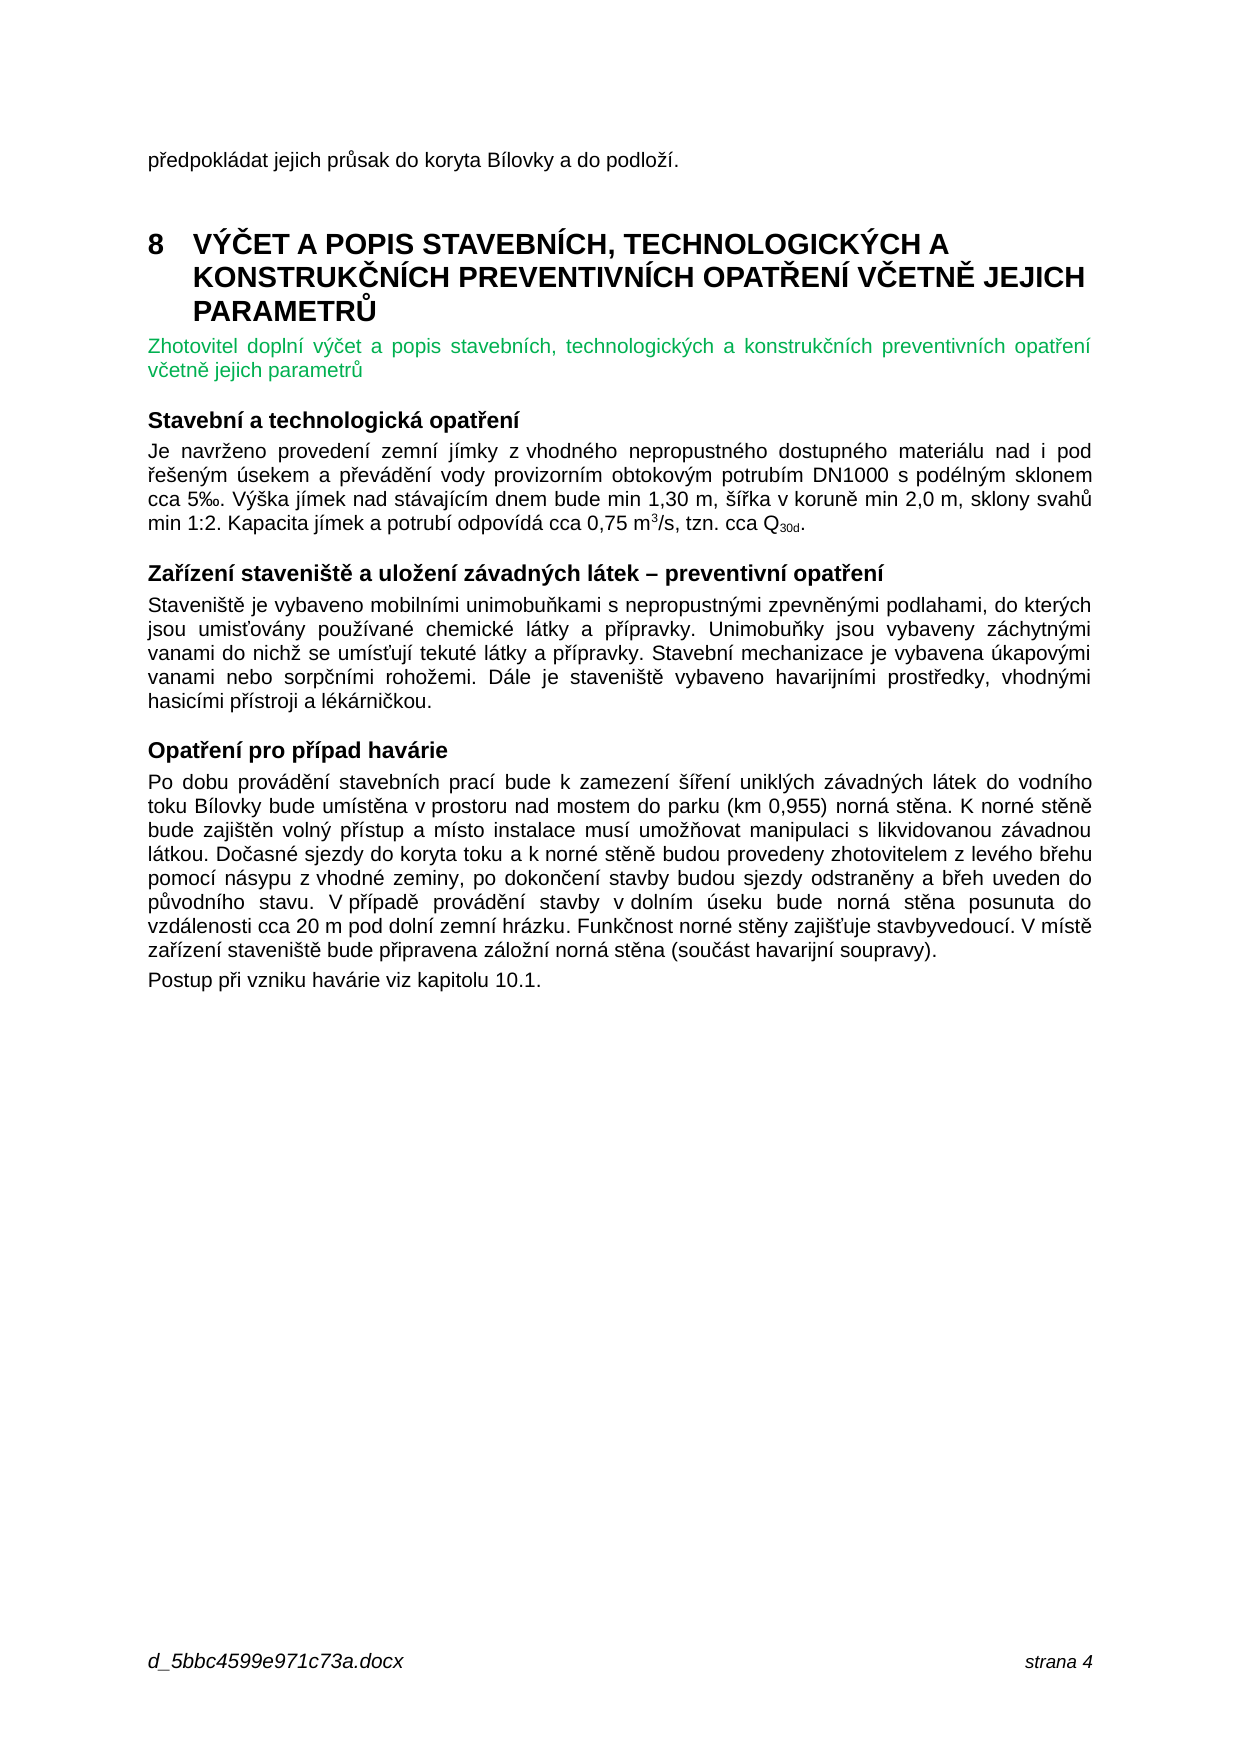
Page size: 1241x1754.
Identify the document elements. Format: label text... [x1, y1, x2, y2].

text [148, 148, 1092, 172]
subtitle Výčet a popis stavebních, technologických a konstrukčních preventivních opatření včetně jejich parametrů [148, 227, 1092, 327]
text Staveniště je vybaveno mobilními unimobuňkami s nepropustnými zpevněnými podlahami, do kterých jsou umisťovány používané chemické látky a přípravky. Unimobuňky jsou vybaveny záchytnými vanami do nichž se umísťují tekuté látky a přípravky. Stavební mechanizace je vybavena úkapovými vanami nebo sorpčními rohožemi. Dále je staveniště vybaveno havarijními prostředky, vhodnými hasicími přístroji a lékárničkou. [148, 593, 1092, 712]
text Je navrženo provedení zemní jímky z vhodného nepropustného dostupného materiálu nad i pod řešeným úsekem a převádění vody provizorním obtokovým potrubím DN1000 s podélným sklonem cca 5‰. Výška jímek nad stávajícím dnem bude min 1,30 m, šířka v koruně min 2,0 m, sklony svahů min 1:2. Kapacita jímek a potrubí odpovídá cca 0,75 m3/s, tzn. cca Q30d. [148, 439, 1092, 535]
text Po dobu provádění stavebních prací bude k zamezení šíření uniklých závadných látek do vodního toku Bílovky bude umístěna v prostoru nad mostem do parku (km 0,955) norná stěna. K norné stěně bude zajištěn volný přístup a místo instalace musí umožňovat manipulaci s likvidovanou závadnou látkou. Dočasné sjezdy do koryta toku a k norné stěně budou provedeny zhotovitelem z levého břehu pomocí násypu z vhodné zeminy, po dokončení stavby budou sjezdy odstraněny a břeh uveden do původního stavu. V případě provádění stavby v dolním úseku bude norná stěna posunuta do vzdálenosti cca 20 m pod dolní zemní hrázku. Funkčnost norné stěny zajišťuje stavbyvedoucí. V místě zařízení staveniště bude připravena záložní norná stěna (součást havarijní soupravy). [148, 770, 1092, 962]
text Postup při vzniku havárie viz kapitolu 10.1. [148, 968, 1092, 992]
text Opatření pro případ havárie [148, 737, 1092, 764]
text Zhotovitel doplní výčet a popis stavebních, technologických a konstrukčních preventivních opatření včetně jejich parametrů [148, 334, 1092, 382]
text Zařízení staveniště a uložení závadných látek – preventivní opatření [148, 560, 1092, 586]
text Stavební a technologická opatření [148, 407, 1092, 433]
